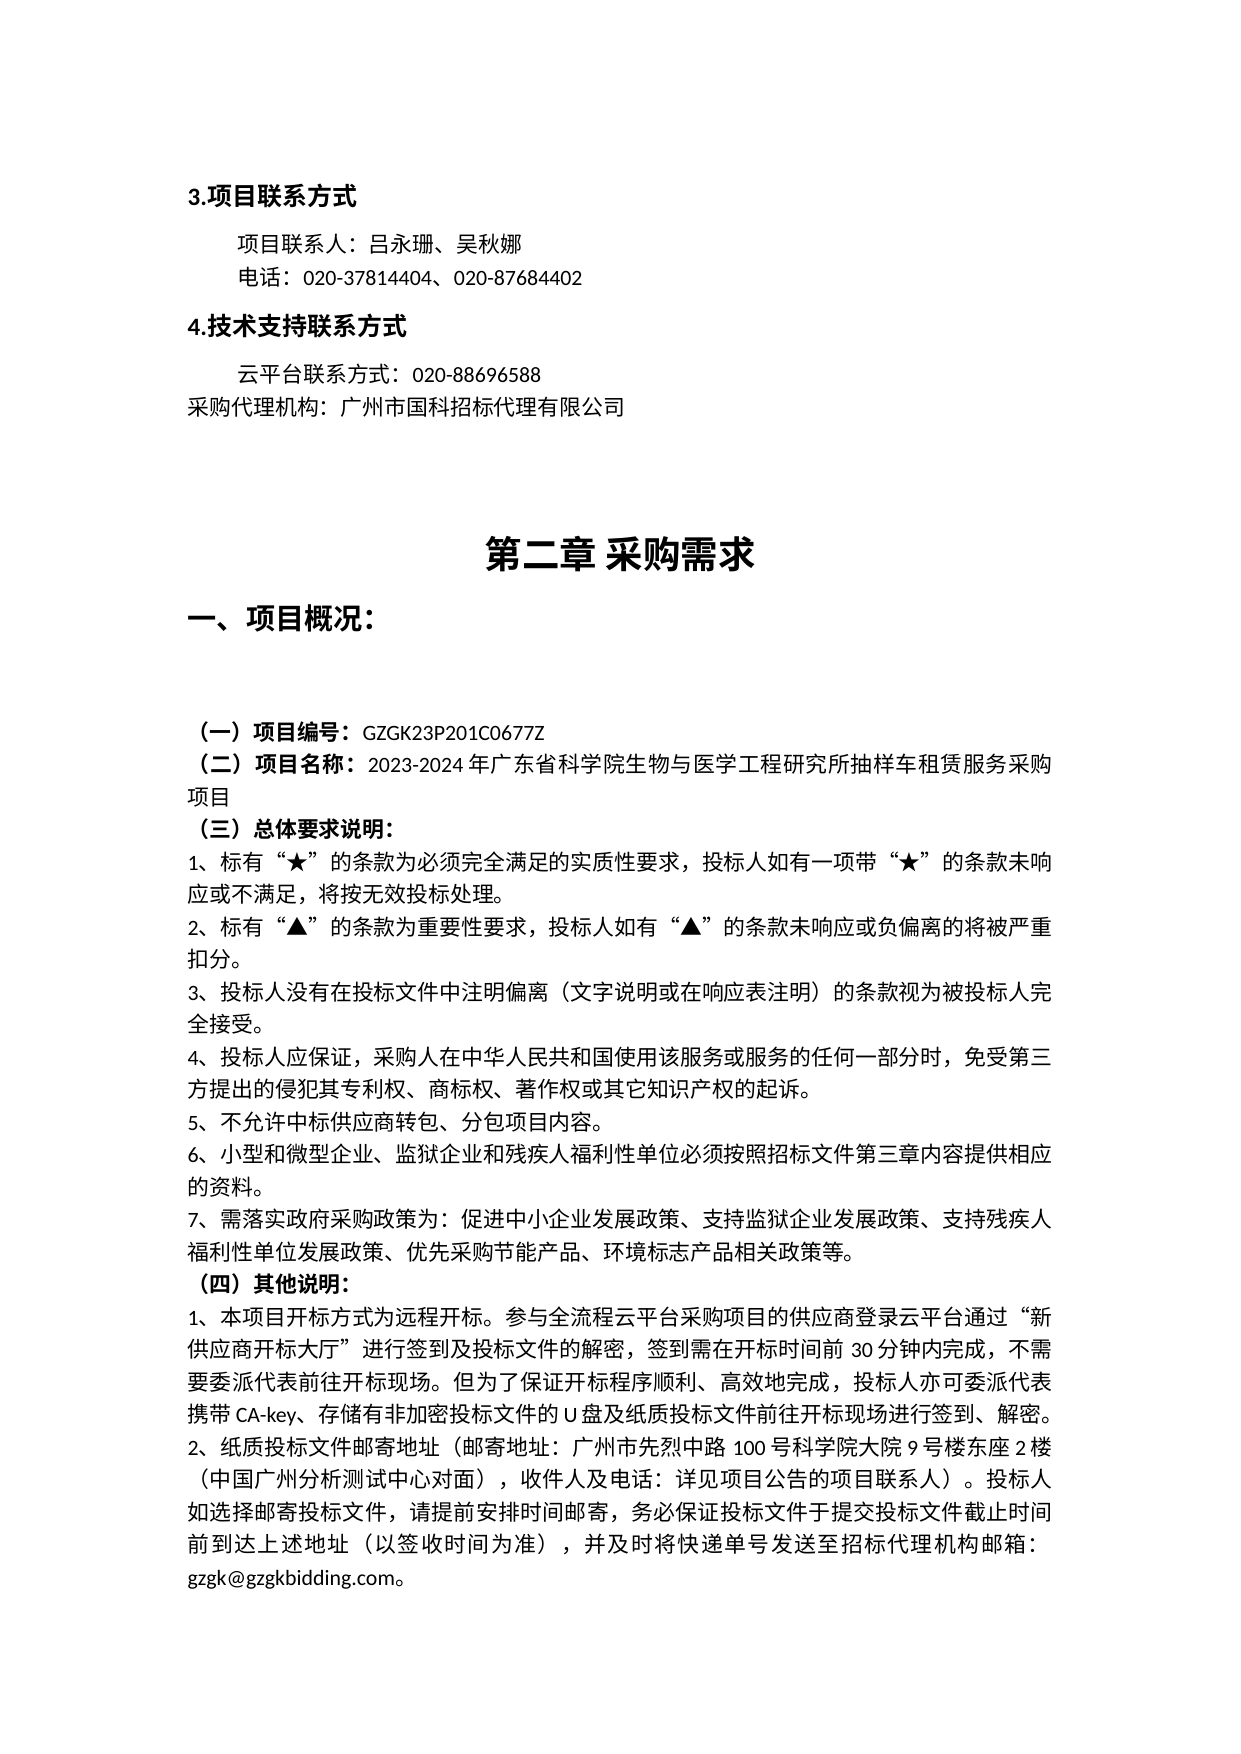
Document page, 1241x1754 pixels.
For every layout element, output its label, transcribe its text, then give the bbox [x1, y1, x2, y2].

text （一）项目编号：GZGK23P201C0677Z [187, 714, 1053, 747]
text 4、投标人应保证，采购人在中华人民共和国使用该服务或服务的任何一部分时，免受第三方提出的侵犯其专利权、商标权、著作权或其它知识产权的起诉。 [187, 1039, 1053, 1104]
text 3、投标人没有在投标文件中注明偏离（文字说明或在响应表注明）的条款视为被投标人完全接受。 [187, 974, 1053, 1039]
text （二）项目名称：2023-2024年广东省科学院生物与医学工程研究所抽样车租赁服务采购项目 [187, 747, 1053, 812]
text 项目联系人：吕永珊、吴秋娜 [187, 227, 1053, 259]
text 采购代理机构：广州市国科招标代理有限公司 [187, 389, 1053, 422]
text 2、纸质投标文件邮寄地址（邮寄地址：广州市先烈中路100号科学院大院9号楼东座2楼（中国广州分析测试中心对面），收件人及电话：详见项目公告的项目联系人）。投标人如选择邮寄投标文件，请提前安排时间邮寄，务必保证投标文件于提交投标文件截止时间前到达上述地址（以签收时间为准），并及时将快递单号发送至招标代理机构邮箱：gzgk@gzgkbidding.com。 [187, 1429, 1053, 1592]
text 第二章 采购需求 [187, 519, 1053, 584]
text 4.技术支持联系方式 [187, 292, 1053, 357]
text 云平台联系方式：020-88696588 [187, 357, 1053, 389]
text （四）其他说明： [187, 1267, 1053, 1299]
text 一、项目概况： [187, 584, 1053, 649]
text 7、需落实政府采购政策为：促进中小企业发展政策、支持监狱企业发展政策、支持残疾人福利性单位发展政策、优先采购节能产品、环境标志产品相关政策等。 [187, 1202, 1053, 1267]
text 1、本项目开标方式为远程开标。参与全流程云平台采购项目的供应商登录云平台通过“新供应商开标大厅”进行签到及投标文件的解密，签到需在开标时间前30分钟内完成，不需要委派代表前往开标现场。但为了保证开标程序顺利、高效地完成，投标人亦可委派代表携带CA-key、存储有非加密投标文件的U盘及纸质投标文件前往开标现场进行签到、解密。 [187, 1299, 1053, 1429]
text （三）总体要求说明： [187, 812, 1053, 844]
text 电话：020-37814404、020-87684402 [187, 259, 1053, 292]
text 5、不允许中标供应商转包、分包项目内容。 [187, 1104, 1053, 1137]
text 2、标有“▲”的条款为重要性要求，投标人如有“▲”的条款未响应或负偏离的将被严重扣分。 [187, 909, 1053, 974]
text 3.项目联系方式 [187, 162, 1053, 227]
text 1、标有“★”的条款为必须完全满足的实质性要求，投标人如有一项带“★”的条款未响应或不满足，将按无效投标处理。 [187, 844, 1053, 909]
text 6、小型和微型企业、监狱企业和残疾人福利性单位必须按照招标文件第三章内容提供相应的资料。 [187, 1137, 1053, 1202]
